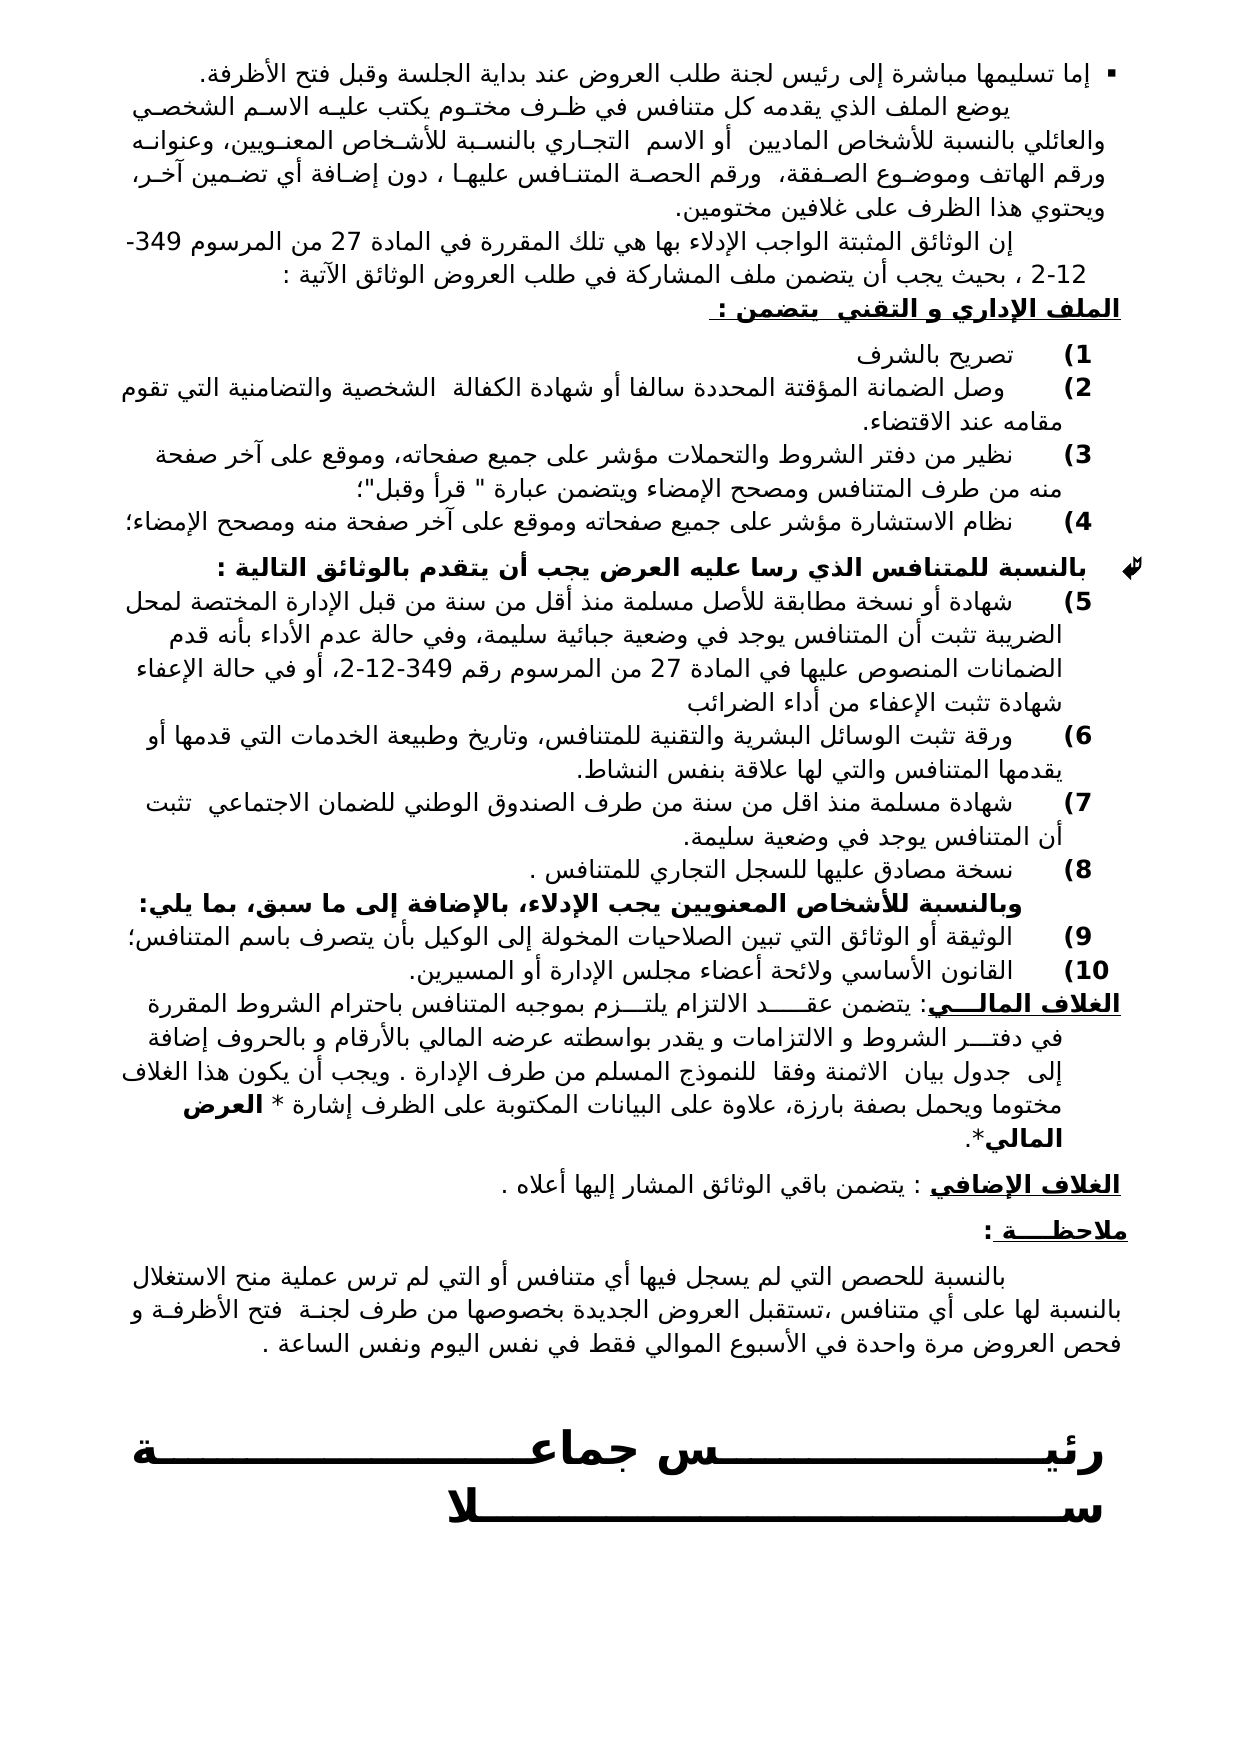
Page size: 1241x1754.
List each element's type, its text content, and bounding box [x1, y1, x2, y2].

list شهادة مسلمة منذ اقل من سنة من طرف الصندوق الوطني للضمان الاجتماعي تثبت أن المتنافس يوجد في وضعية سليمة. [116, 788, 1063, 851]
list تصريح بالشرف [116, 340, 1063, 369]
list القانون الأساسي ولائحة أعضاء مجلس الإدارة أو المسيرين. [116, 956, 1063, 985]
text إن الوثائق المثبتة الواجب الإدلاء بها هي تلك المقررة في المادة 27 من المرسوم 349-12-2 ، بحيث يجب أن يتضمن ملف المشاركة في طلب العروض الوثائق الآتية : [116, 227, 1087, 289]
text الملف الإداري و التقني يتضمن : [116, 294, 1122, 323]
text رئيــــــــــــــس جماعـــــــــــــــــة ســـــــــــــــــــــــــــــــــــــلا [131, 1388, 1106, 1534]
text الغلاف الإضافي : يتضمن باقي الوثائق المشار إليها أعلاه . [116, 1170, 1121, 1199]
list شهادة أو نسخة مطابقة للأصل مسلمة منذ أقل من سنة من قبل الإدارة المختصة لمحل الضريبة تثبت أن المتنافس يوجد في وضعية جبائية سليمة، وفي حالة عدم الأداء بأنه قدم الضمانات المنصوص عليها في المادة 27 من المرسوم رقم 349-12-2، أو في حالة الإعفاء شهادة تثبت الإعفاء من أداء الضرائب [116, 587, 1063, 717]
list نسخة مصادق عليها للسجل التجاري للمتنافس . [116, 856, 1063, 885]
list ورقة تثبت الوسائل البشرية والتقنية للمتنافس، وتاريخ وطبيعة الخدمات التي قدمها أو يقدمها المتنافس والتي لها علاقة بنفس النشاط. [116, 721, 1063, 784]
list نظام الاستشارة مؤشر على جميع صفحاته وموقع على آخر صفحة منه ومصحح الإمضاء؛ [116, 508, 1063, 537]
list الوثيقة أو الوثائق التي تبين الصلاحيات المخولة إلى الوكيل بأن يتصرف باسم المتنافس؛ [116, 923, 1063, 952]
list إما تسليمها مباشرة إلى رئيس لجنة طلب العروض عند بداية الجلسة وقبل فتح الأظرفة. [131, 59, 1106, 88]
text وبالنسبة للأشخاص المعنويين يجب الإدلاء، بالإضافة إلى ما سبق، بما يلي: [116, 889, 1063, 918]
list وصل الضمانة المؤقتة المحددة سالفا أو شهادة الكفالة الشخصية والتضامنية التي تقوم مقامه عند الاقتضاء. [116, 373, 1063, 436]
text ملاحظــــة : [131, 1216, 1152, 1245]
text الغلاف المالـــي: يتضمن عقـــــد الالتزام يلتـــزم بموجبه المتنافس باحترام الشروط المقررة في دفتـــر الشروط و الالتزامات و يقدر بواسطته عرضه المالي بالأرقام و بالحروف إضافة إلى جدول بيان الاثمنة وفقا للنموذج المسلم من طرف الإدارة . ويجب أن يكون هذا الغلاف مختوما ويحمل بصفة بارزة، علاوة على البيانات المكتوبة على الظرف إشارة * العرض المالي*. [116, 990, 1121, 1153]
text يوضع الملف الذي يقدمه كل متنافس في ظرف مختوم يكتب عليه الاسم الشخصي والعائلي بالنسبة للأشخاص الماديين أو الاسم التجاري بالنسبة للأشخاص المعنويين، وعنوانه ورقم الهاتف وموضوع الصفقة، ورقم الحصة المتنافس عليها ، دون إضافة أي تضمين آخر، ويحتوي هذا الظرف على غلافين مختومين. [131, 93, 1106, 222]
list نظير من دفتر الشروط والتحملات مؤشر على جميع صفحاته، وموقع على آخر صفحة منه من طرف المتنافس ومصحح الإمضاء ويتضمن عبارة " قرأ وقبل"؛ [116, 441, 1063, 503]
list بالنسبة للمتنافس الذي رسا عليه العرض يجب أن يتقدم بالوثائق التالية : [116, 554, 1121, 583]
text بالنسبة للحصص التي لم يسجل فيها أي متنافس أو التي لم ترس عملية منح الاستغلال بالنسبة لها على أي متنافس ،تستقبل العروض الجديدة بخصوصها من طرف لجنة فتح الأظرفة و فحص العروض مرة واحدة في الأسبوع الموالي فقط في نفس اليوم ونفس الساعة . [131, 1262, 1152, 1358]
